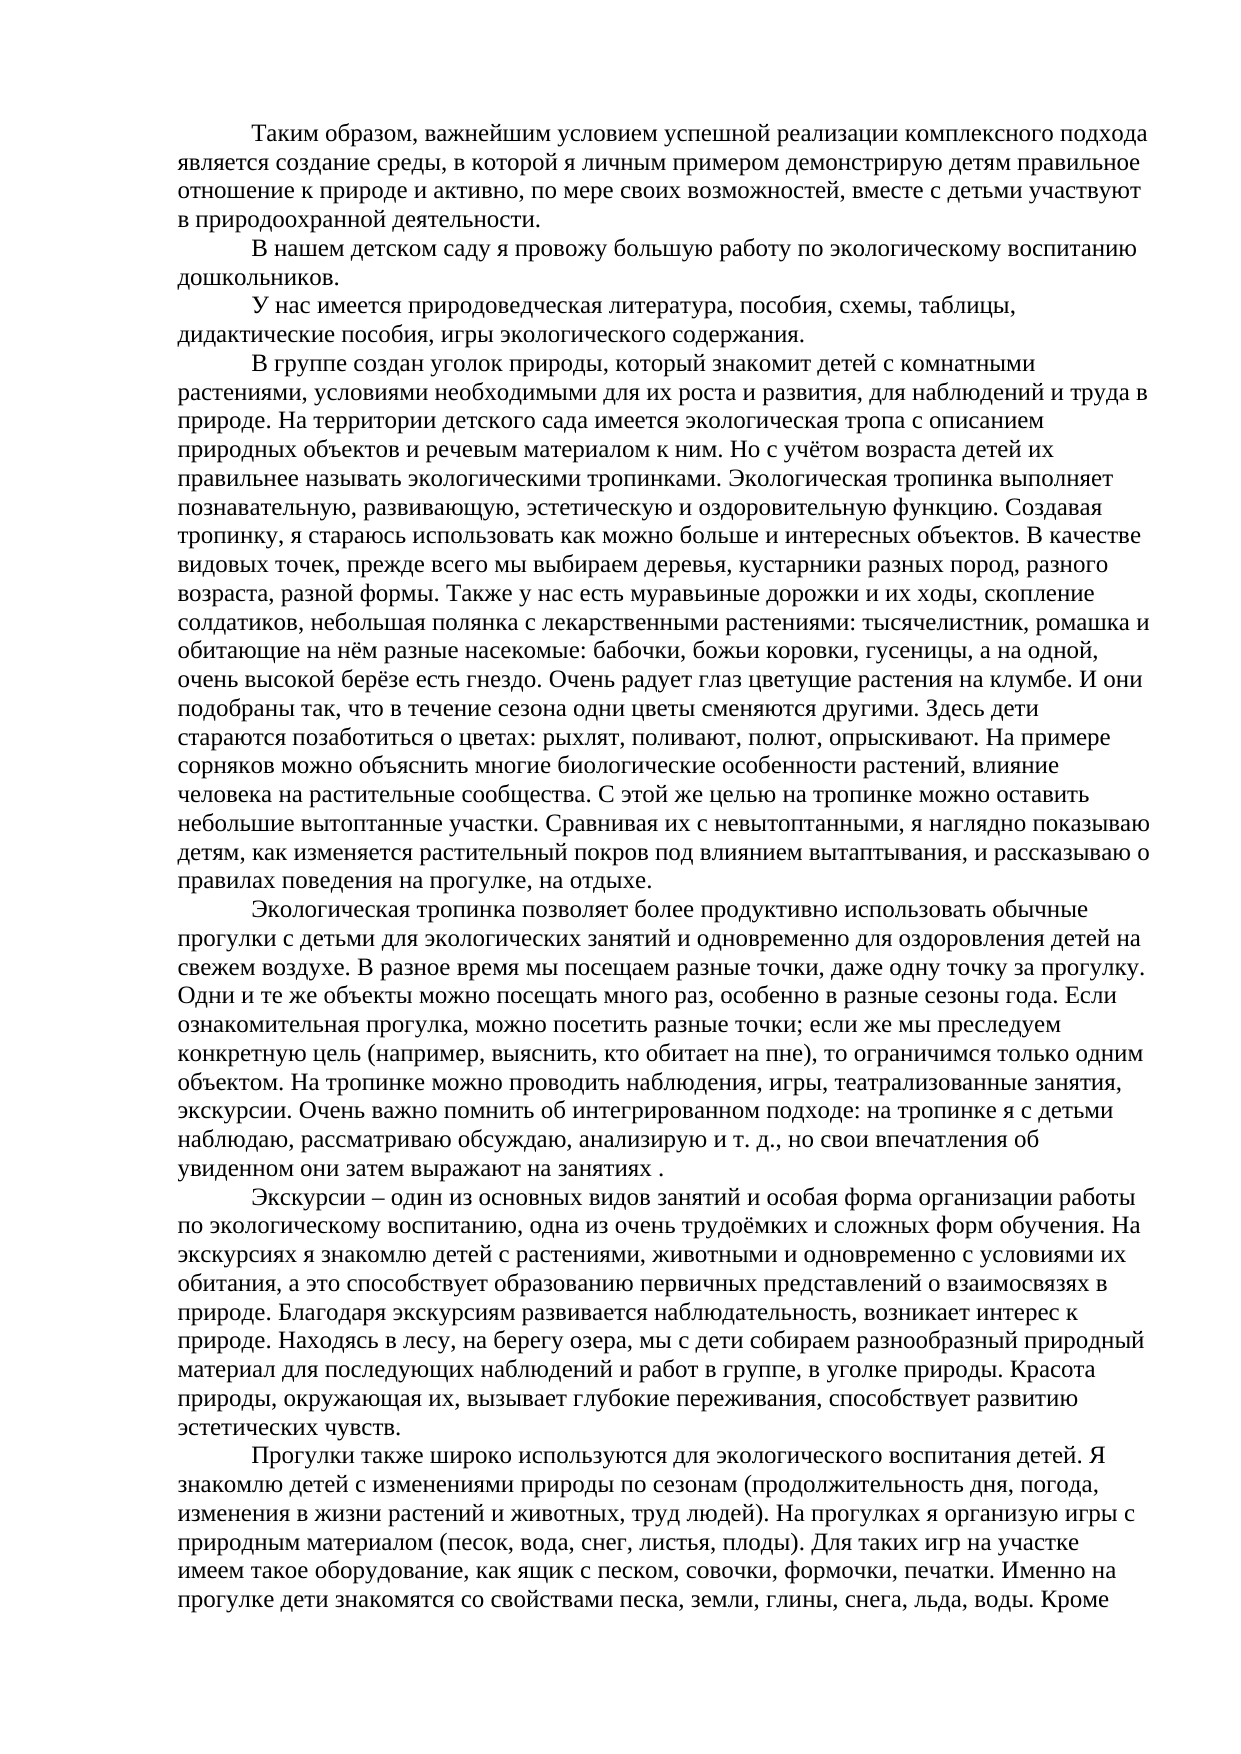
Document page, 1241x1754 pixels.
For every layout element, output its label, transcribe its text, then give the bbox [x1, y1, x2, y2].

text В нашем детском саду я провожу большую работу по экологическому воспитанию дошкольников. [177, 233, 1152, 291]
text В группе создан уголок природы, который знакомит детей с комнатными растениями, условиями необходимыми для их роста и развития, для наблюдений и труда в природе. На территории детского сада имеется экологическая тропа с описанием природных объектов и речевым материалом к ним. Но с учётом возраста детей их правильнее называть экологическими тропинками. Экологическая тропинка выполняет познавательную, развивающую, эстетическую и оздоровительную функцию. Создавая тропинку, я стараюсь использовать как можно больше и интересных объектов. В качестве видовых точек, прежде всего мы выбираем деревья, кустарники разных пород, разного возраста, разной формы. Также у нас есть муравьиные дорожки и их ходы, скопление солдатиков, небольшая полянка с лекарственными растениями: тысячелистник, ромашка и обитающие на нём разные насекомые: бабочки, божьи коровки, гусеницы, а на одной, очень высокой берёзе есть гнездо. Очень радует глаз цветущие растения на клумбе. И они подобраны так, что в течение сезона одни цветы сменяются другими. Здесь дети стараются позаботиться о цветах: рыхлят, поливают, полют, опрыскивают. На примере сорняков можно объяснить многие биологические особенности растений, влияние человека на растительные сообщества. С этой же целью на тропинке можно оставить небольшие вытоптанные участки. Сравнивая их с невытоптанными, я наглядно показываю детям, как изменяется растительный покров под влиянием вытаптывания, и рассказываю о правилах поведения на прогулке, на отдыхе. [177, 348, 1152, 894]
text Таким образом, важнейшим условием успешной реализации комплексного подхода является создание среды, в которой я личным примером демонстрирую детям правильное отношение к природе и активно, по мере своих возможностей, вместе с детьми участвуют в природоохранной деятельности. [177, 118, 1152, 233]
text Экологическая тропинка позволяет более продуктивно использовать обычные прогулки с детьми для экологических занятий и одновременно для оздоровления детей на свежем воздухе. В разное время мы посещаем разные точки, даже одну точку за прогулку. Одни и те же объекты можно посещать много раз, особенно в разные сезоны года. Если ознакомительная прогулка, можно посетить разные точки; если же мы преследуем конкретную цель (например, выяснить, кто обитает на пне), то ограничимся только одним объектом. На тропинке можно проводить наблюдения, игры, театрализованные занятия, экскурсии. Очень важно помнить об интегрированном подходе: на тропинке я с детьми наблюдаю, рассматриваю обсуждаю, анализирую и т. д., но свои впечатления об увиденном они затем выражают на занятиях . [177, 894, 1152, 1182]
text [177, 1441, 1152, 1613]
text У нас имеется природоведческая литература, пособия, схемы, таблицы, дидактические пособия, игры экологического содержания. [177, 291, 1152, 348]
text Экскурсии – один из основных видов занятий и особая форма организации работы по экологическому воспитанию, одна из очень трудоёмких и сложных форм обучения. На экскурсиях я знакомлю детей с растениями, животными и одновременно с условиями их обитания, а это способствует образованию первичных представлений о взаимосвязях в природе. Благодаря экскурсиям развивается наблюдательность, возникает интерес к природе. Находясь в лесу, на берегу озера, мы с дети собираем разнообразный природный материал для последующих наблюдений и работ в группе, в уголке природы. Красота природы, окружающая их, вызывает глубокие переживания, способствует развитию эстетических чувств. [177, 1182, 1152, 1441]
